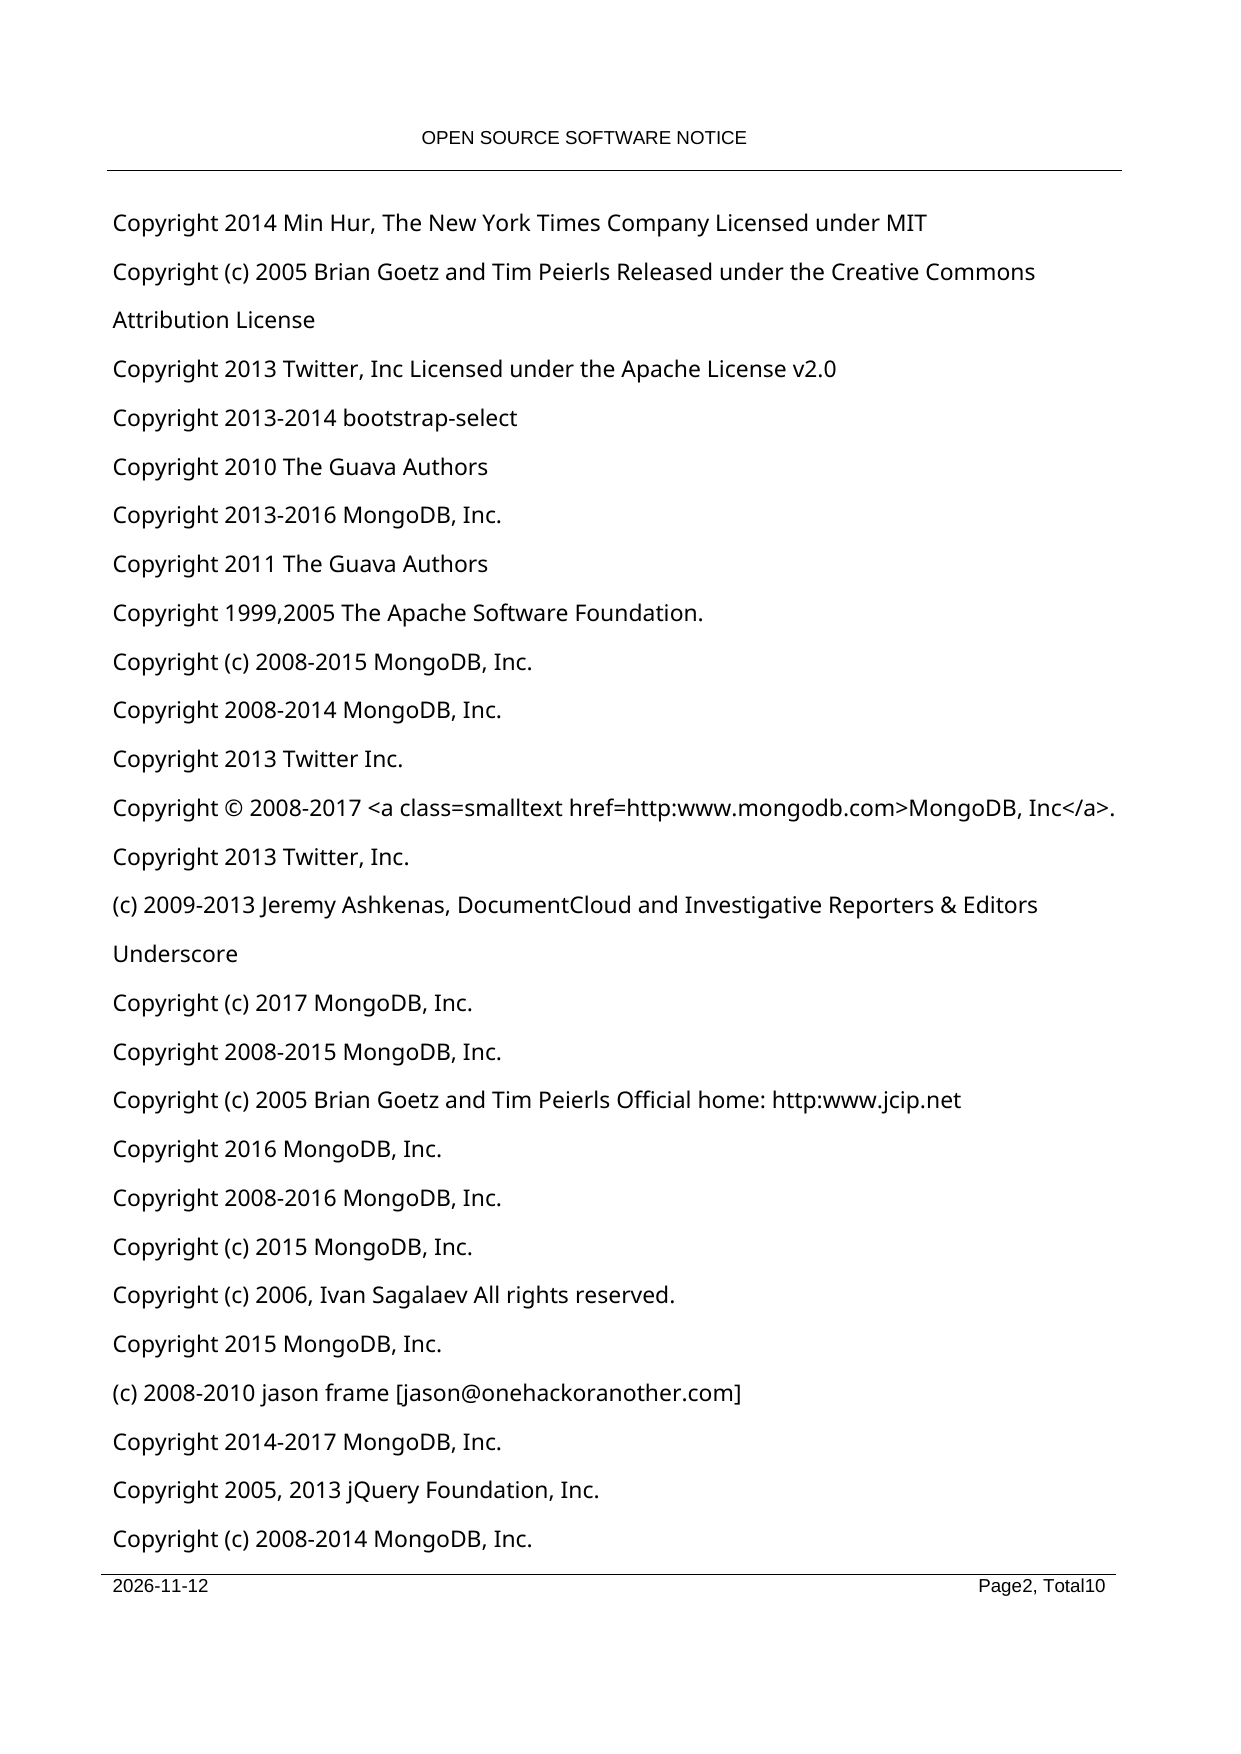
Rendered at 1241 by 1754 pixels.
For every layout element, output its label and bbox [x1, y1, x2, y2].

text [112, 206, 1128, 1555]
